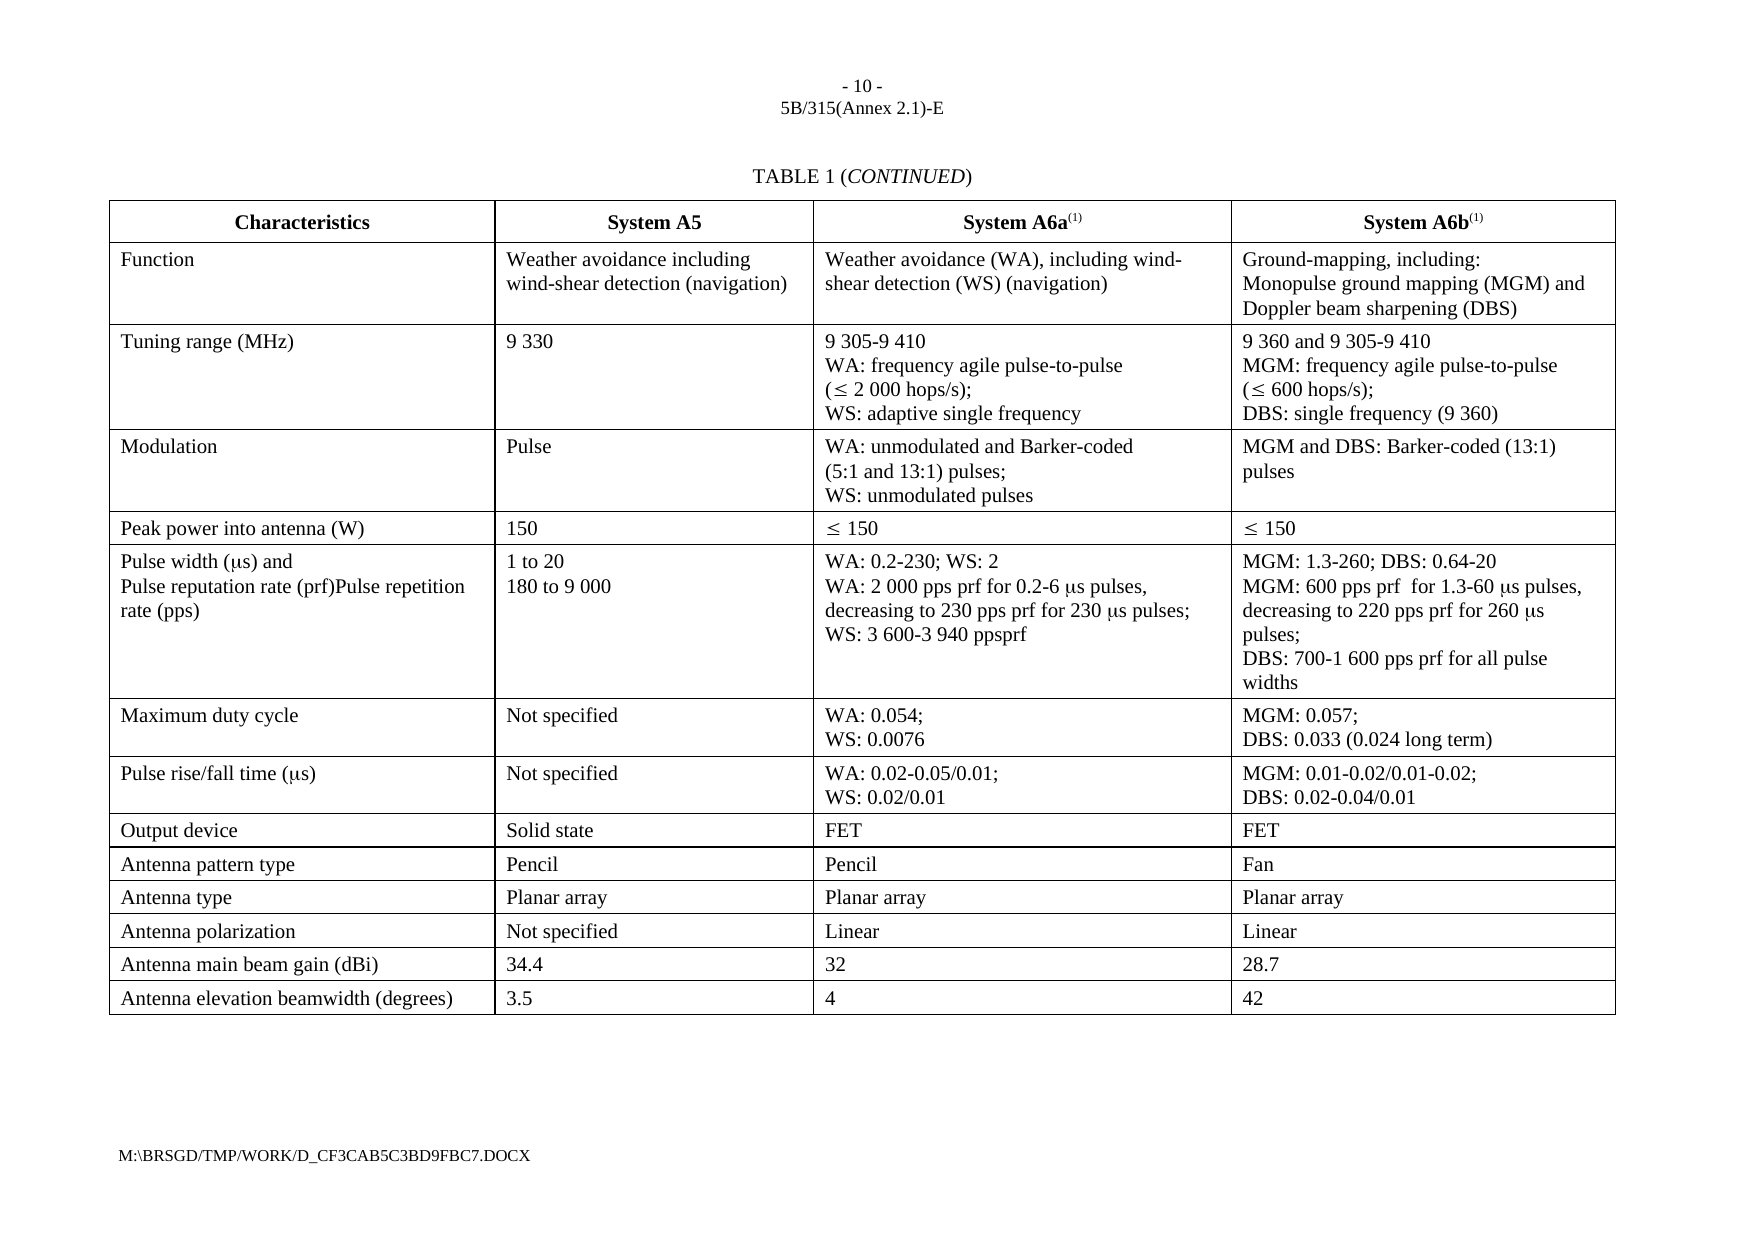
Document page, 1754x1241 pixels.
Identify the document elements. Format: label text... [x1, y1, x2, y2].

table_cell WA: unmodulated and Barker-coded (5:1 and 13:1) pulses; WS: unmodulated pulses [814, 430, 1231, 511]
table_header System A5 [496, 201, 813, 242]
table_cell Ground-mapping, including: Monopulse ground mapping (MGM) and Doppler beam sharpening (DBS) [1232, 243, 1615, 324]
table_cell Antenna polarization [110, 914, 494, 947]
table_cell Antenna elevation beamwidth (degrees) [110, 981, 494, 1014]
table_cell Not specified [496, 699, 813, 756]
table_header System A6a(1) [814, 201, 1231, 242]
table_cell 150 [1232, 512, 1615, 544]
table_cell Peak power into antenna (W) [110, 512, 494, 544]
table_cell Pulse width (s) and [110, 545, 494, 698]
table_cell WA: 0.2-230; WS: 2 WA: 2 000 for 0.2-6 s pulses, decreasing to 230 for 230 s pulses; WS: 3 600-3 940 [814, 545, 1231, 698]
table_cell Output device [110, 814, 494, 846]
table_cell Antenna main beam gain (dBi) [110, 948, 494, 980]
table_cell Pencil [814, 848, 1231, 880]
table_cell 3.5 [496, 981, 813, 1014]
table_cell FET [1232, 814, 1615, 846]
table_header System A6b(1) [1232, 201, 1615, 242]
table_cell Planar array [1232, 881, 1615, 913]
table_cell Fan [1232, 848, 1615, 880]
table_cell 9 305-9 410 WA: frequency agile pulse-to-pulse ( 2 000 hops/s); WS: adaptive single frequency [814, 325, 1231, 429]
table_cell Pencil [496, 848, 813, 880]
table_cell Tuning range (MHz) [110, 325, 494, 429]
table_cell Modulation [110, 430, 494, 511]
table_cell Planar array [814, 881, 1231, 913]
table_cell 9 330 [496, 325, 813, 429]
table_cell 1 to 20 180 to 9 000 [496, 545, 813, 698]
table_cell Planar array [496, 881, 813, 913]
table_cell 42 [1232, 981, 1615, 1014]
table_header Characteristics [110, 201, 494, 242]
table_cell 9 360 and 9 305-9 410 MGM: frequency agile pulse-to-pulse ( 600 hops/s); DBS: single frequency (9 360) [1232, 325, 1615, 429]
table_cell 4 [814, 981, 1231, 1014]
table_cell 150 [496, 512, 813, 544]
table_cell Pulse [496, 430, 813, 511]
text TABLE 1 (continued) [118, 140, 1606, 188]
table_cell Function [110, 243, 494, 324]
table_cell Linear [1232, 914, 1615, 947]
table_cell Not specified [496, 757, 813, 813]
table_cell Antenna pattern type [110, 848, 494, 880]
table_cell MGM: 0.057; DBS: 0.033 (0.024 long term) [1232, 699, 1615, 756]
table_cell Weather avoidance (WA), including wind-shear detection (WS) (navigation) [814, 243, 1231, 324]
table_cell Maximum duty cycle [110, 699, 494, 756]
table_cell WA: 0.054; WS: 0.0076 [814, 699, 1231, 756]
table_cell Linear [814, 914, 1231, 947]
table_cell Pulse rise/fall time (s) [110, 757, 494, 813]
table_cell FET [814, 814, 1231, 846]
table_cell Not specified [496, 914, 813, 947]
table_cell Antenna type [110, 881, 494, 913]
table_cell 150 [814, 512, 1231, 544]
table_cell 32 [814, 948, 1231, 980]
table_cell MGM: 0.01-0.02/0.01-0.02; DBS: 0.02-0.04/0.01 [1232, 757, 1615, 813]
table_cell MGM: 1.3-260; DBS: 0.64-20 MGM: 600 for 1.3-60 s pulses, decreasing to 220 for 260 s pulses; DBS: 700-1 600 for all pulse widths [1232, 545, 1615, 698]
table_cell 34.4 [496, 948, 813, 980]
table_cell Weather avoidance including wind-shear detection (navigation) [496, 243, 813, 324]
table_cell MGM and DBS: Barker-coded (13:1) pulses [1232, 430, 1615, 511]
table_cell 28.7 [1232, 948, 1615, 980]
table_cell WA: 0.02-0.05/0.01; WS: 0.02/0.01 [814, 757, 1231, 813]
table_cell Solid state [496, 814, 813, 846]
